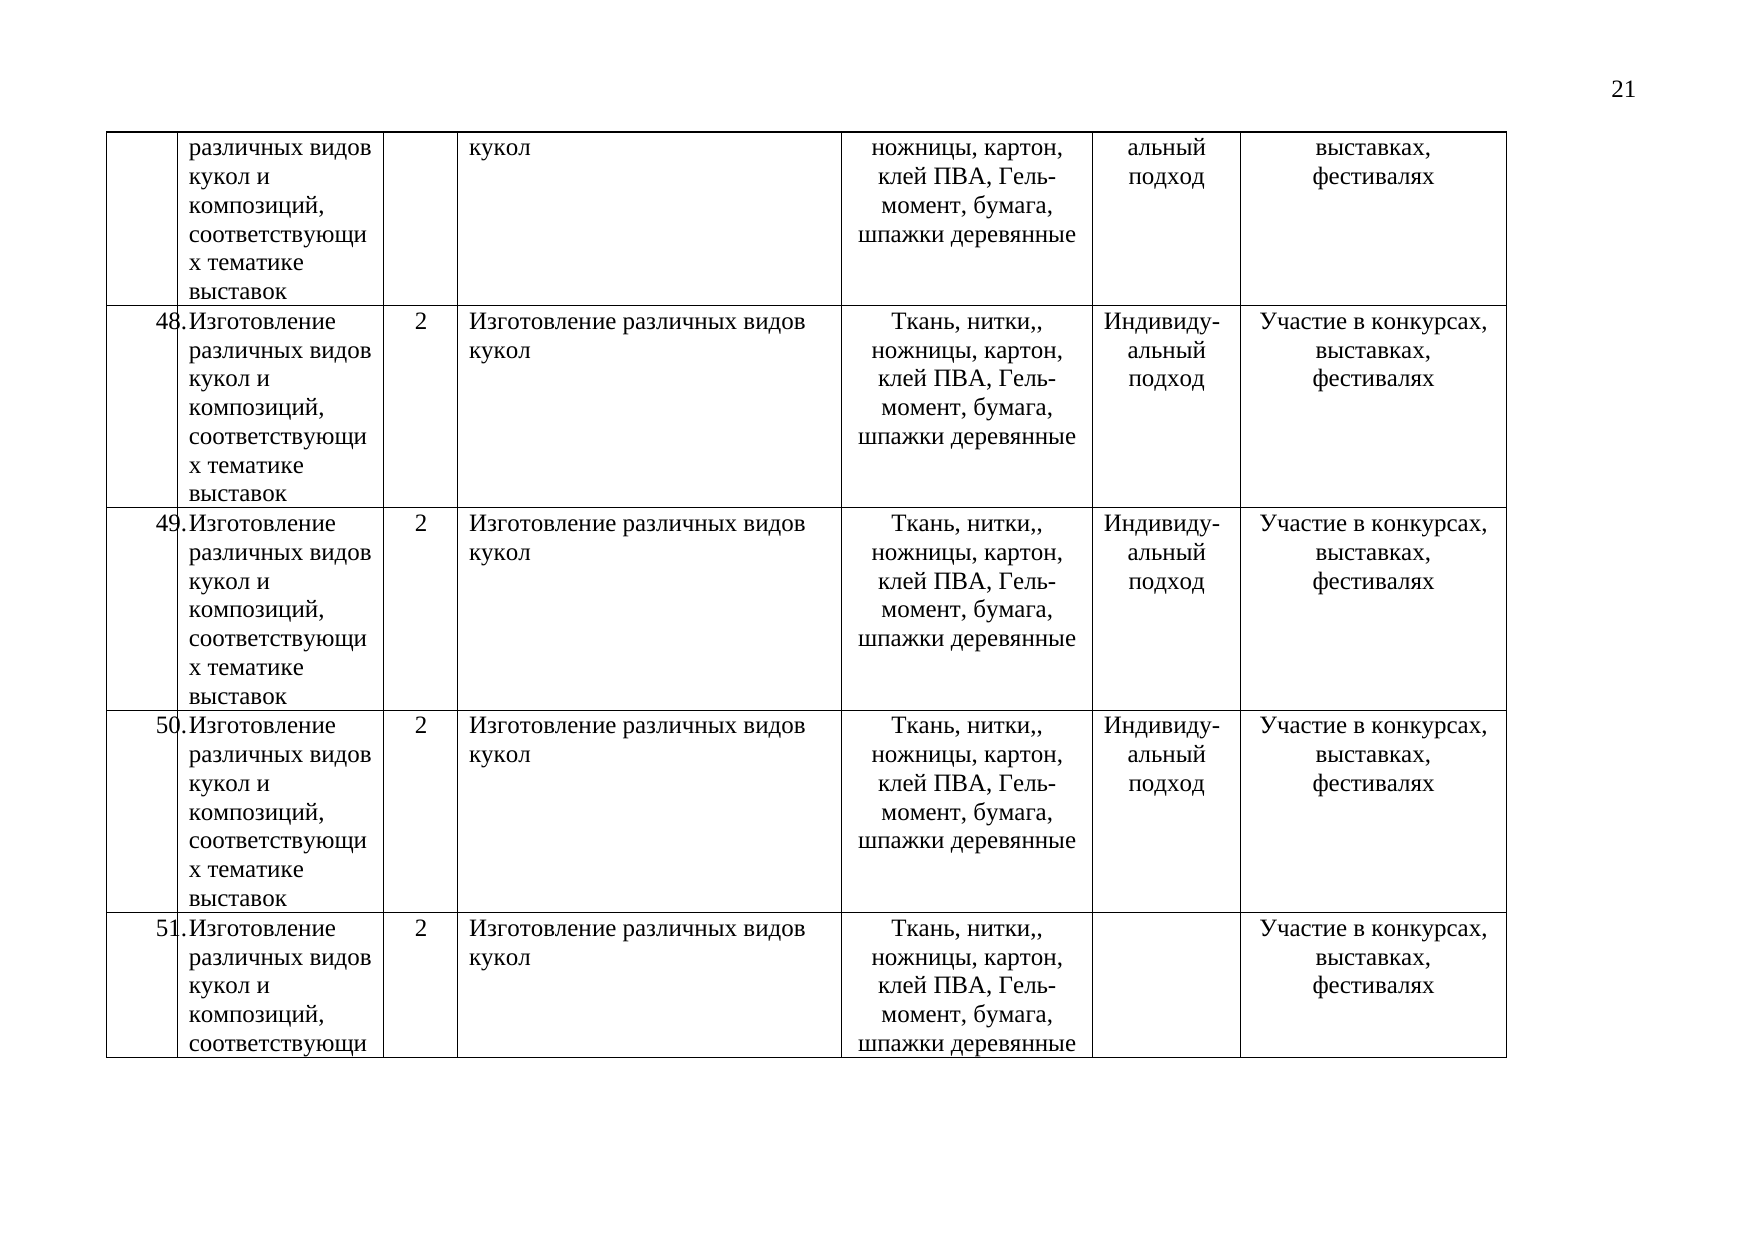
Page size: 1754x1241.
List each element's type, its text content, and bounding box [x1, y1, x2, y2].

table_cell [1241, 913, 1506, 1057]
table_cell Изготовление различных видов кукол [458, 306, 841, 507]
table_cell Ткань, нитки,, ножницы, картон, клей ПВА, Гель- момент, бумага, шпажки деревянные [842, 508, 1092, 709]
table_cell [1241, 133, 1506, 305]
table_cell [107, 133, 177, 305]
table_cell Ткань, нитки,, ножницы, картон, клей ПВА, Гель- момент, бумага, шпажки деревянные [842, 306, 1092, 507]
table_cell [458, 913, 841, 1057]
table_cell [178, 133, 383, 305]
table_cell Участие в конкурсах, выставках, фестивалях [1241, 306, 1506, 507]
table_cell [842, 913, 1092, 1057]
table_cell Изготовление различных видов кукол [458, 711, 841, 912]
table_cell Изготовление различных видов кукол и композиций, соответствующих тематике выставок [178, 711, 383, 912]
table_cell Участие в конкурсах, выставках, фестивалях [1241, 711, 1506, 912]
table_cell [178, 913, 383, 1057]
table_cell [107, 306, 177, 507]
table_cell Участие в конкурсах, выставках, фестивалях [1241, 508, 1506, 709]
table_cell Индивиду- альный подход [1093, 306, 1240, 507]
table_cell 2 [384, 306, 457, 507]
table_cell [107, 508, 177, 709]
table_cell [458, 133, 841, 305]
table_cell 2 [384, 508, 457, 709]
table_cell [107, 913, 177, 1057]
table_cell 2 [384, 913, 457, 1057]
table_cell Индивиду- альный подход [1093, 711, 1240, 912]
table_cell [1093, 913, 1240, 1057]
table_cell Изготовление различных видов кукол и композиций, соответствующих тематике выставок [178, 508, 383, 709]
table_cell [1093, 133, 1240, 305]
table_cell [842, 133, 1092, 305]
table_cell Изготовление различных видов кукол и композиций, соответствующих тематике выставок [178, 306, 383, 507]
table_cell Индивиду- альный подход [1093, 508, 1240, 709]
table_cell 2 [384, 711, 457, 912]
table_cell Изготовление различных видов кукол [458, 508, 841, 709]
table_cell 2 [384, 133, 457, 305]
table_cell Ткань, нитки,, ножницы, картон, клей ПВА, Гель- момент, бумага, шпажки деревянные [842, 711, 1092, 912]
table_cell [107, 711, 177, 912]
